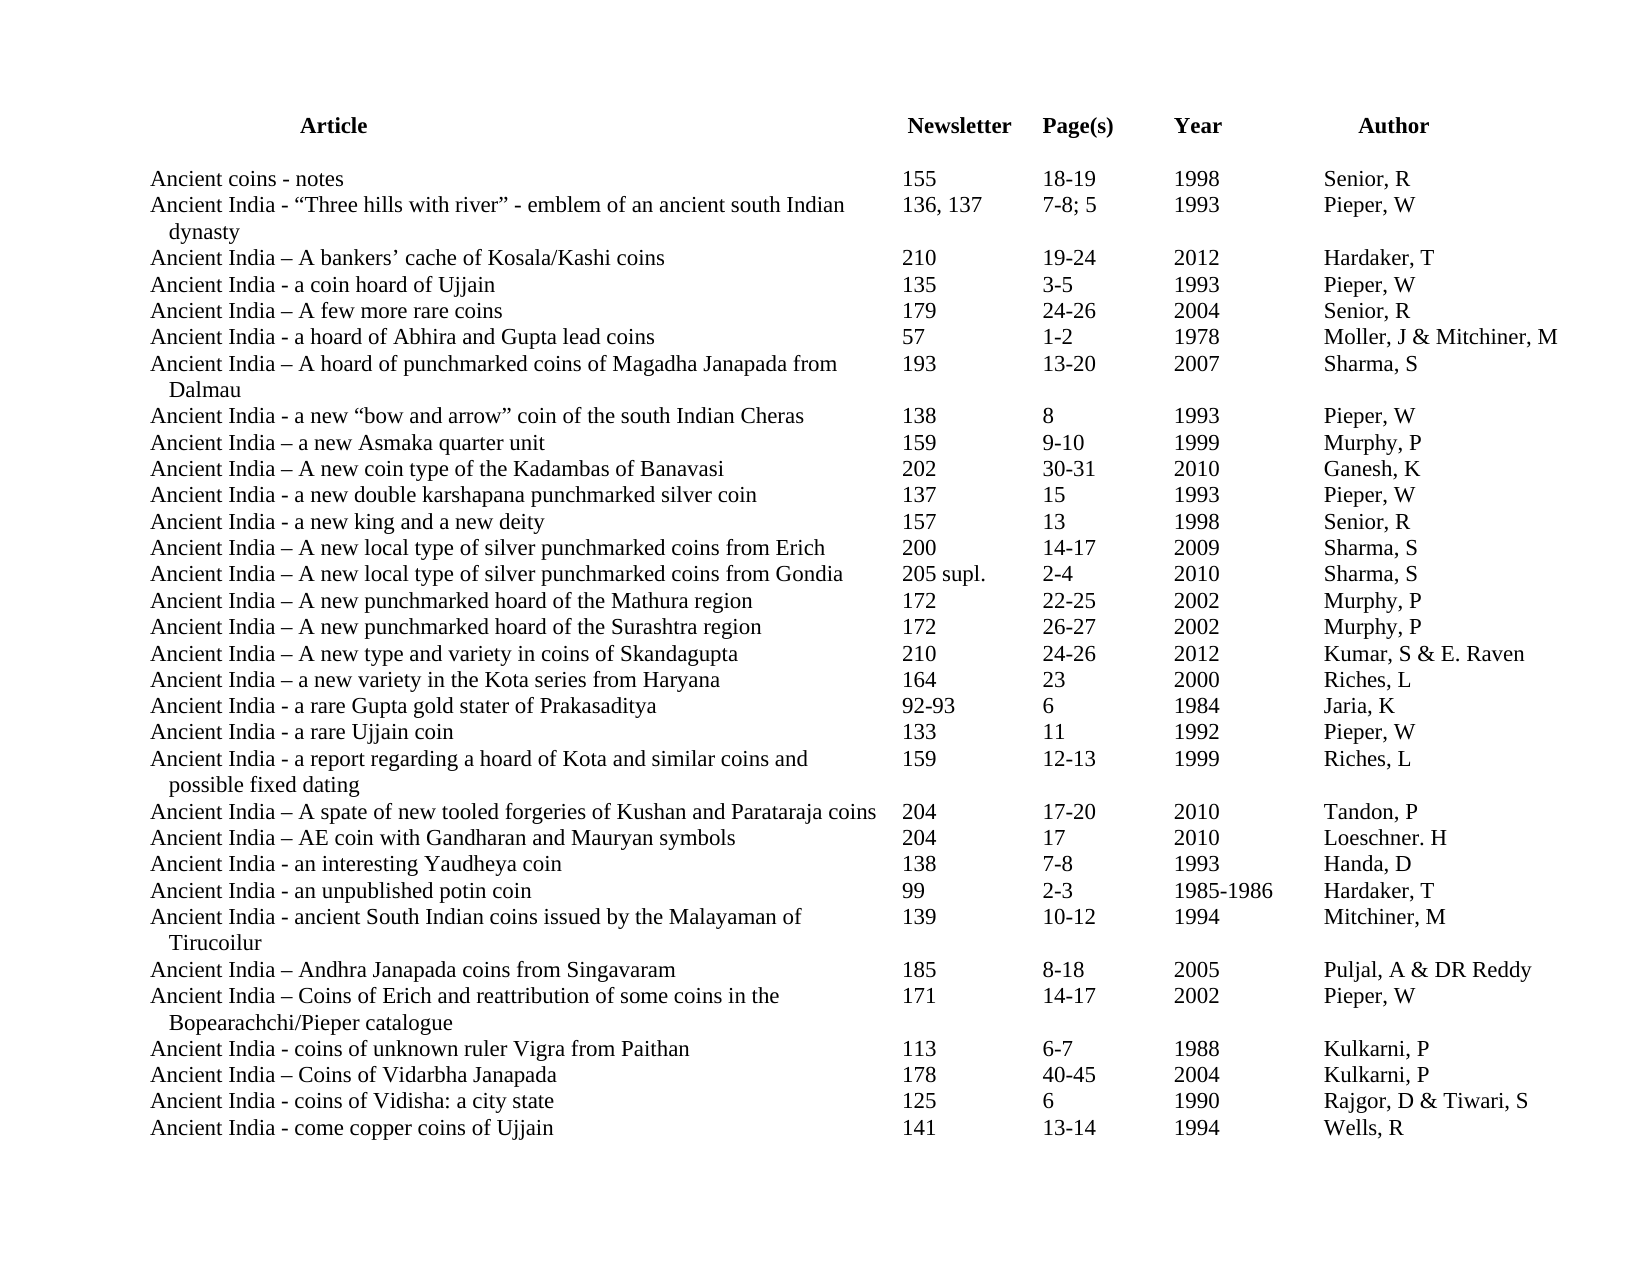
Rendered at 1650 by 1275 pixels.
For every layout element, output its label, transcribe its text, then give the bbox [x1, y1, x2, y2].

table_cell Pieper, W [1313, 402, 1625, 429]
table_cell 26-27 [1031, 613, 1162, 639]
table_cell Sharma, S [1313, 350, 1625, 402]
table_cell 139 [891, 903, 1031, 956]
table_cell 178 [891, 1061, 1031, 1088]
table_cell Ancient India – Andhra Janapada coins from Singavaram [139, 956, 891, 982]
table_cell 3-5 [1031, 271, 1162, 297]
table_cell 204 [891, 824, 1031, 850]
table_cell Ancient India - an interesting Yaudheya coin [139, 850, 891, 877]
table_cell Ancient India – AE coin with Gandharan and Mauryan symbols [139, 824, 891, 850]
table_header Author [1313, 113, 1625, 165]
table_cell 1993 [1163, 271, 1312, 297]
table_cell Ancient India - ancient South Indian coins issued by the Malayaman of Tirucoilur [139, 903, 891, 956]
table_cell 2007 [1163, 350, 1312, 402]
table_cell Ganesh, K [1313, 455, 1625, 481]
table_cell 185 [891, 956, 1031, 982]
table_cell 1992 [1163, 719, 1312, 745]
table_cell 210 [891, 244, 1031, 271]
table_cell 19-24 [1031, 244, 1162, 271]
table_cell 2010 [1163, 561, 1312, 587]
table_header Article [139, 113, 888, 165]
table_cell 171 [891, 982, 1031, 1035]
table_cell 17 [1031, 824, 1162, 850]
table_cell 205 supl. [891, 561, 1031, 587]
table_cell 7-8 [1031, 850, 1162, 877]
table_cell Hardaker, T [1313, 244, 1625, 271]
table_cell Wells, R [1313, 1114, 1625, 1140]
table_cell Kulkarni, P [1313, 1035, 1625, 1061]
table_cell Senior, R [1313, 165, 1625, 192]
table_cell 172 [891, 613, 1031, 639]
table_cell Ancient India - a new “bow and arrow” coin of the south Indian Cheras [139, 402, 891, 429]
table_cell 9-10 [1031, 429, 1162, 455]
table_cell 1988 [1163, 1035, 1312, 1061]
table_cell Ancient India – A new punchmarked hoard of the Surashtra region [139, 613, 891, 639]
table_cell 137 [891, 481, 1031, 508]
table_cell Ancient India - a rare Ujjain coin [139, 719, 891, 745]
table_cell 2-3 [1031, 877, 1162, 903]
table_cell Ancient India – A spate of new tooled forgeries of Kushan and Parataraja coins [139, 798, 891, 824]
table_cell 13-14 [1031, 1114, 1162, 1140]
table_cell 133 [891, 719, 1031, 745]
table_cell Murphy, P [1313, 613, 1625, 639]
table_cell 202 [891, 455, 1031, 481]
table_cell 159 [891, 745, 1031, 798]
table_cell 13 [1031, 508, 1162, 534]
table_cell 10-12 [1031, 903, 1162, 956]
table_cell 8-18 [1031, 956, 1162, 982]
table_cell 2-4 [1031, 561, 1162, 587]
table_cell 30-31 [1031, 455, 1162, 481]
table_cell 164 [891, 666, 1031, 692]
table_cell Ancient India - coins of unknown ruler Vigra from Paithan [139, 1035, 891, 1061]
table_cell 1993 [1163, 850, 1312, 877]
table_cell 113 [891, 1035, 1031, 1061]
table_cell Ancient India - a new double karshapana punchmarked silver coin [139, 481, 891, 508]
table_cell 200 [891, 534, 1031, 561]
table_header Page(s) [1031, 113, 1162, 165]
table_cell 24-26 [1031, 297, 1162, 323]
table_header Newsletter [888, 113, 1031, 165]
table_cell 6 [1031, 692, 1162, 719]
table_cell Handa, D [1313, 850, 1625, 877]
table_cell 2010 [1163, 798, 1312, 824]
table_cell Pieper, W [1313, 982, 1625, 1035]
table_cell 1984 [1163, 692, 1312, 719]
table_cell 157 [891, 508, 1031, 534]
table_cell 2002 [1163, 982, 1312, 1035]
table_cell Sharma, S [1313, 534, 1625, 561]
table_cell 23 [1031, 666, 1162, 692]
table_cell Ancient India - a coin hoard of Ujjain [139, 271, 891, 297]
table_cell Ancient India – A bankers’ cache of Kosala/Kashi coins [139, 244, 891, 271]
table_cell 135 [891, 271, 1031, 297]
table_cell 1993 [1163, 402, 1312, 429]
table_cell 2002 [1163, 613, 1312, 639]
table_cell Senior, R [1313, 297, 1625, 323]
table_cell 2002 [1163, 587, 1312, 613]
table_cell 2012 [1163, 640, 1312, 666]
table_cell 2000 [1163, 666, 1312, 692]
table_cell 1998 [1163, 165, 1312, 192]
table_cell 1994 [1163, 1114, 1312, 1140]
table_cell Ancient India – a new Asmaka quarter unit [139, 429, 891, 455]
table_cell Ancient India – a new variety in the Kota series from Haryana [139, 666, 891, 692]
table_cell 24-26 [1031, 640, 1162, 666]
table_cell 210 [891, 640, 1031, 666]
table_cell Murphy, P [1313, 429, 1625, 455]
table_cell 138 [891, 850, 1031, 877]
table_cell 2010 [1163, 455, 1312, 481]
table_cell 1985-1986 [1163, 877, 1312, 903]
table_cell Ancient India – A new local type of silver punchmarked coins from Gondia [139, 561, 891, 587]
table_cell Jaria, K [1313, 692, 1625, 719]
table_cell Ancient India - coins of Vidisha: a city state [139, 1088, 891, 1114]
table_cell Ancient India – A new local type of silver punchmarked coins from Erich [139, 534, 891, 561]
table_cell 179 [891, 297, 1031, 323]
table_cell 12-13 [1031, 745, 1162, 798]
table_cell Pieper, W [1313, 192, 1625, 244]
table_cell Ancient India – Coins of Erich and reattribution of some coins in the Bopearachchi/Pieper catalogue [139, 982, 891, 1035]
table_cell Ancient India – Coins of Vidarbha Janapada [139, 1061, 891, 1088]
table_cell 159 [891, 429, 1031, 455]
table_cell 136, 137 [891, 192, 1031, 244]
table_cell Loeschner. H [1313, 824, 1625, 850]
table_cell 1999 [1163, 745, 1312, 798]
table_cell 1998 [1163, 508, 1312, 534]
table_cell Riches, L [1313, 745, 1625, 798]
table_cell 125 [891, 1088, 1031, 1114]
table_cell 6-7 [1031, 1035, 1162, 1061]
table_cell 1-2 [1031, 323, 1162, 350]
table_cell Moller, J & Mitchiner, M [1313, 323, 1625, 350]
table_cell Pieper, W [1313, 271, 1625, 297]
table_cell 2004 [1163, 1061, 1312, 1088]
table_cell 99 [891, 877, 1031, 903]
table_cell 14-17 [1031, 982, 1162, 1035]
table_cell 138 [891, 402, 1031, 429]
table_cell 57 [891, 323, 1031, 350]
table_cell Ancient India – A few more rare coins [139, 297, 891, 323]
table_cell Kulkarni, P [1313, 1061, 1625, 1088]
table_cell Ancient India - a new king and a new deity [139, 508, 891, 534]
table_cell 14-17 [1031, 534, 1162, 561]
table_cell 17-20 [1031, 798, 1162, 824]
table_cell 1990 [1163, 1088, 1312, 1114]
table_cell Ancient India - a rare Gupta gold stater of Prakasaditya [139, 692, 891, 719]
table_cell 1994 [1163, 903, 1312, 956]
table_cell Ancient India - a hoard of Abhira and Gupta lead coins [139, 323, 891, 350]
table_cell 18-19 [1031, 165, 1162, 192]
table_cell Sharma, S [1313, 561, 1625, 587]
table_cell Pieper, W [1313, 719, 1625, 745]
table_cell 172 [891, 587, 1031, 613]
table_cell Ancient India – A new punchmarked hoard of the Mathura region [139, 587, 891, 613]
table_cell Tandon, P [1313, 798, 1625, 824]
table_cell Ancient coins - notes [139, 165, 891, 192]
table_cell 155 [891, 165, 1031, 192]
table_cell 193 [891, 350, 1031, 402]
table_cell 11 [1031, 719, 1162, 745]
table_cell 2010 [1163, 824, 1312, 850]
table_cell 22-25 [1031, 587, 1162, 613]
table_cell Senior, R [1313, 508, 1625, 534]
table_cell 7-8; 5 [1031, 192, 1162, 244]
table_cell 1978 [1163, 323, 1312, 350]
table_cell Ancient India - come copper coins of Ujjain [139, 1114, 891, 1140]
table_cell Ancient India – A new coin type of the Kadambas of Banavasi [139, 455, 891, 481]
table_cell 2004 [1163, 297, 1312, 323]
table_cell Kumar, S & E. Raven [1313, 640, 1625, 666]
table_cell Riches, L [1313, 666, 1625, 692]
table_cell 141 [891, 1114, 1031, 1140]
table_cell 92-93 [891, 692, 1031, 719]
table_cell 1993 [1163, 481, 1312, 508]
table_cell Ancient India - a report regarding a hoard of Kota and similar coins and possible fixed dating [139, 745, 891, 798]
table_cell 2005 [1163, 956, 1312, 982]
table_cell 1999 [1163, 429, 1312, 455]
table_cell 2012 [1163, 244, 1312, 271]
table_cell Murphy, P [1313, 587, 1625, 613]
table_cell 8 [1031, 402, 1162, 429]
table_cell Puljal, A & DR Reddy [1313, 956, 1625, 982]
table_cell Ancient India - “Three hills with river” - emblem of an ancient south Indian dynasty [139, 192, 891, 244]
table_cell 40-45 [1031, 1061, 1162, 1088]
table_cell Ancient India - an unpublished potin coin [139, 877, 891, 903]
table_cell Ancient India – A hoard of punchmarked coins of Magadha Janapada from Dalmau [139, 350, 891, 402]
table_cell 1993 [1163, 192, 1312, 244]
table_cell Rajgor, D & Tiwari, S [1313, 1088, 1625, 1114]
table_cell 204 [891, 798, 1031, 824]
table_cell Pieper, W [1313, 481, 1625, 508]
table_cell 15 [1031, 481, 1162, 508]
table_header Year [1163, 113, 1312, 165]
table_cell Ancient India – A new type and variety in coins of Skandagupta [139, 640, 891, 666]
table_cell Hardaker, T [1313, 877, 1625, 903]
table_cell 13-20 [1031, 350, 1162, 402]
table_cell 6 [1031, 1088, 1162, 1114]
table_cell Mitchiner, M [1313, 903, 1625, 956]
table_cell 2009 [1163, 534, 1312, 561]
